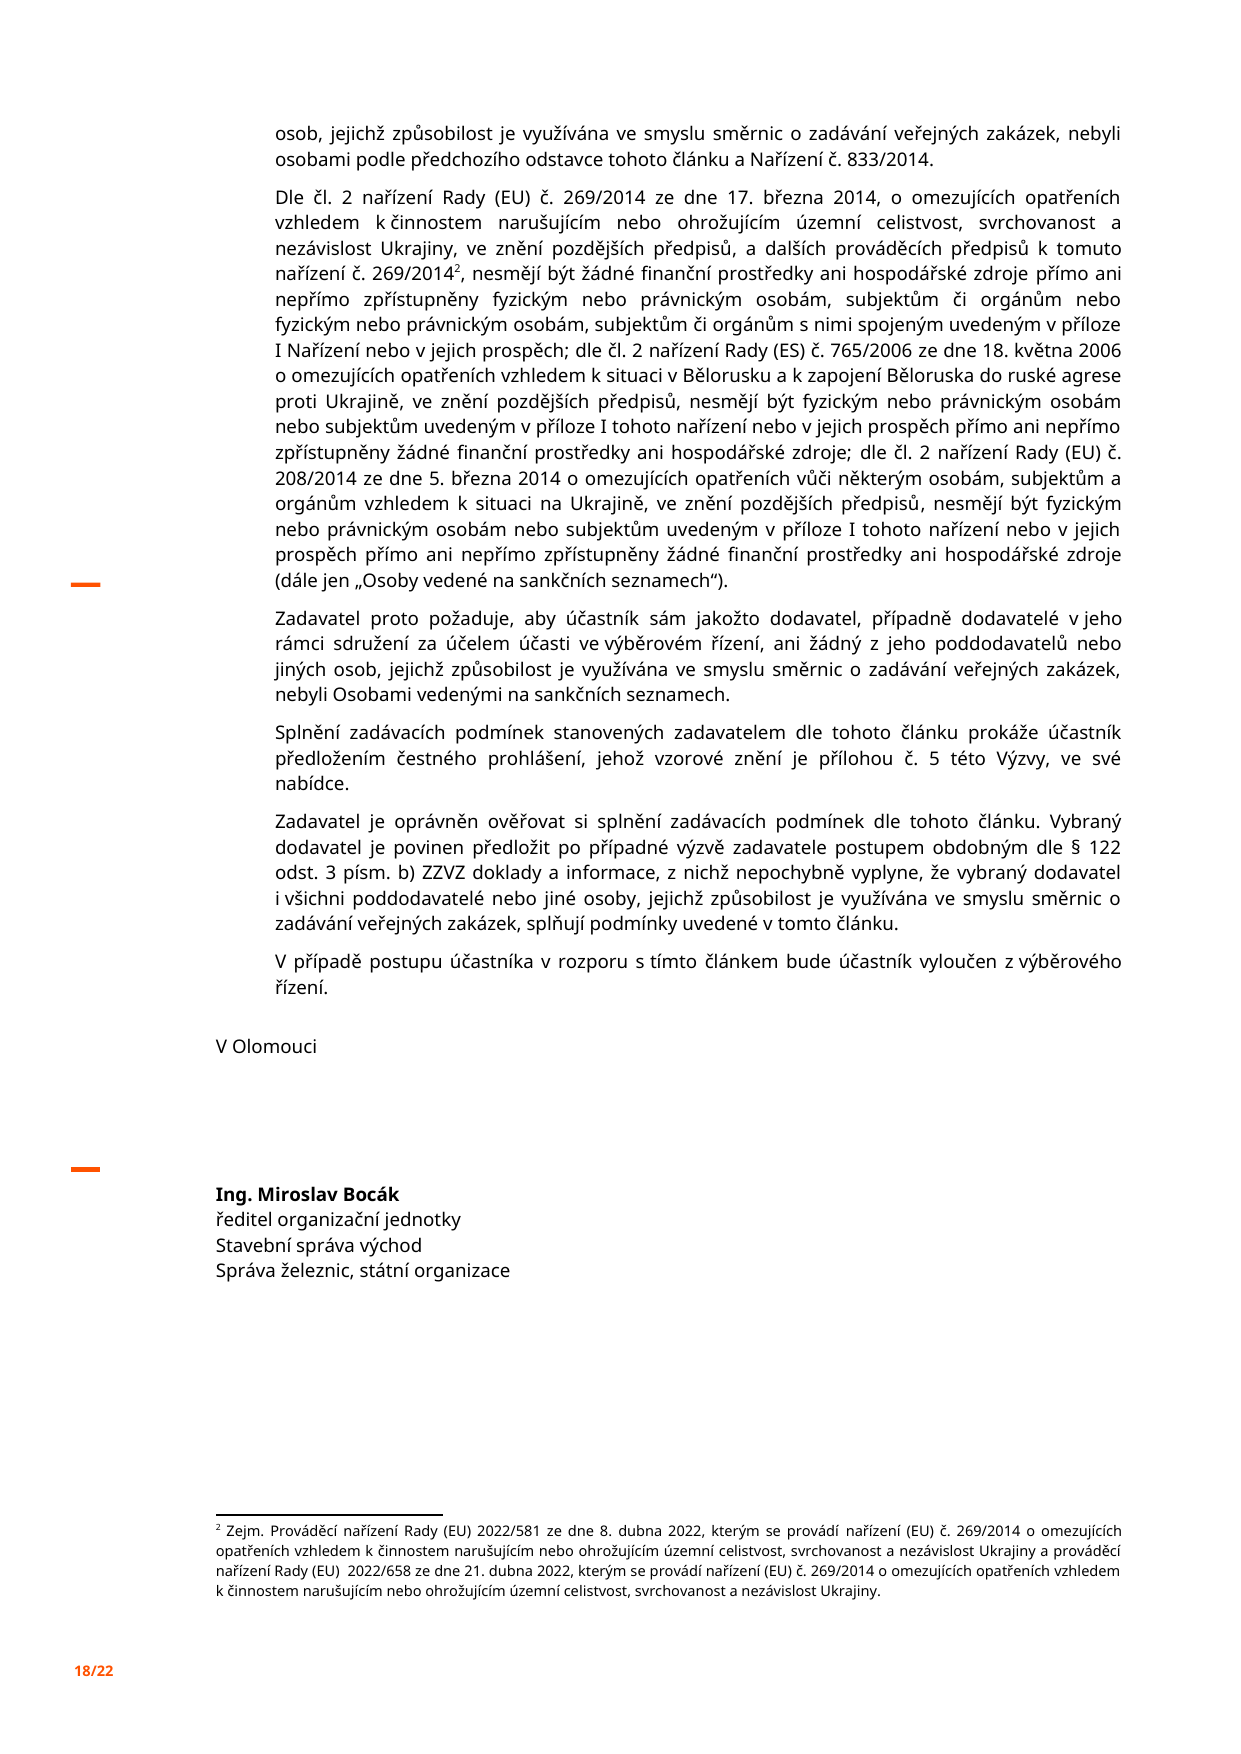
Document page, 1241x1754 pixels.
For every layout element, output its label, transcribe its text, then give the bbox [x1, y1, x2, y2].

text Správa železnic, státní organizace [216, 1258, 1122, 1283]
text Splnění zadávacích podmínek stanovených zadavatelem dle tohoto článku prokáže účastník předložením čestného prohlášení, jehož vzorové znění je přílohou č. 5 této Výzvy, ve své nabídce. [275, 719, 1122, 796]
text ředitel organizační jednotky [216, 1207, 1122, 1232]
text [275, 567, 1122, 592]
text Stavební správa východ [216, 1232, 1122, 1258]
text V Olomouci [216, 1033, 1122, 1059]
text V případě postupu účastníka v rozporu s tímto článkem bude účastník vyloučen z výběrového řízení. [275, 949, 1122, 1000]
text Dle čl. 2 nařízení Rady (EU) č. 269/2014 ze dne 17. března 2014, o omezujících opatřeních vzhledem k činnostem narušujícím nebo ohrožujícím územní celistvost, svrchovanost a nezávislost Ukrajiny, ve znění pozdějších předpisů, a dalších prováděcích předpisů k tomuto nařízení č. 269/2014, nesmějí být žádné finanční prostředky ani hospodářské zdroje přímo ani nepřímo zpřístupněny fyzickým nebo právnickým osobám, subjektům či orgánům nebo fyzickým nebo právnickým osobám, subjektům či orgánům s nimi spojeným uvedeným v příloze I Nařízení nebo v jejich prospěch; dle čl. 2 nařízení Rady (ES) č. 765/2006 ze dne 18. května 2006 o omezujících opatřeních vzhledem k situaci v Bělorusku a k zapojení Běloruska do ruské agrese proti Ukrajině, ve znění pozdějších předpisů, nesmějí být fyzickým nebo právnickým osobám nebo subjektům uvedeným v příloze I tohoto nařízení nebo v jejich prospěch přímo ani nepřímo zpřístupněny žádné finanční prostředky ani hospodářské zdroje; dle čl. 2 nařízení Rady (EU) č. 208/2014 ze dne 5. března 2014 o omezujících opatřeních vůči některým osobám, subjektům a orgánům vzhledem k situaci na Ukrajině, ve znění pozdějších předpisů, nesmějí být fyzickým nebo právnickým osobám nebo subjektům uvedeným v příloze I tohoto nařízení nebo v jejich prospěch přímo ani nepřímo zpřístupněny žádné finanční prostředky ani hospodářské zdroje (dále jen „Osoby vedené na sankčních seznamech“). [275, 184, 1122, 363]
text Ing. Miroslav Bocák [216, 1181, 1122, 1207]
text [275, 121, 1122, 172]
text Zadavatel proto požaduje, aby účastník sám jakožto dodavatel, případně dodavatelé v jeho rámci sdružení za účelem účasti ve výběrovém řízení, ani žádný z jeho poddodavatelů nebo jiných osob, jejichž způsobilost je využívána ve smyslu směrnic o zadávání veřejných zakázek, nebyli Osobami vedenými na sankčních seznamech. [275, 605, 1122, 707]
text Zadavatel je oprávněn ověřovat si splnění zadávacích podmínek dle tohoto článku. Vybraný dodavatel je povinen předložit po případné výzvě zadavatele postupem obdobným dle § 122 odst. 3 písm. b) ZZVZ doklady a informace, z nichž nepochybně vyplyne, že vybraný dodavatel i všichni poddodavatelé nebo jiné osoby, jejichž způsobilost je využívána ve smyslu směrnic o zadávání veřejných zakázek, splňují podmínky uvedené v tomto článku. [275, 809, 1122, 936]
